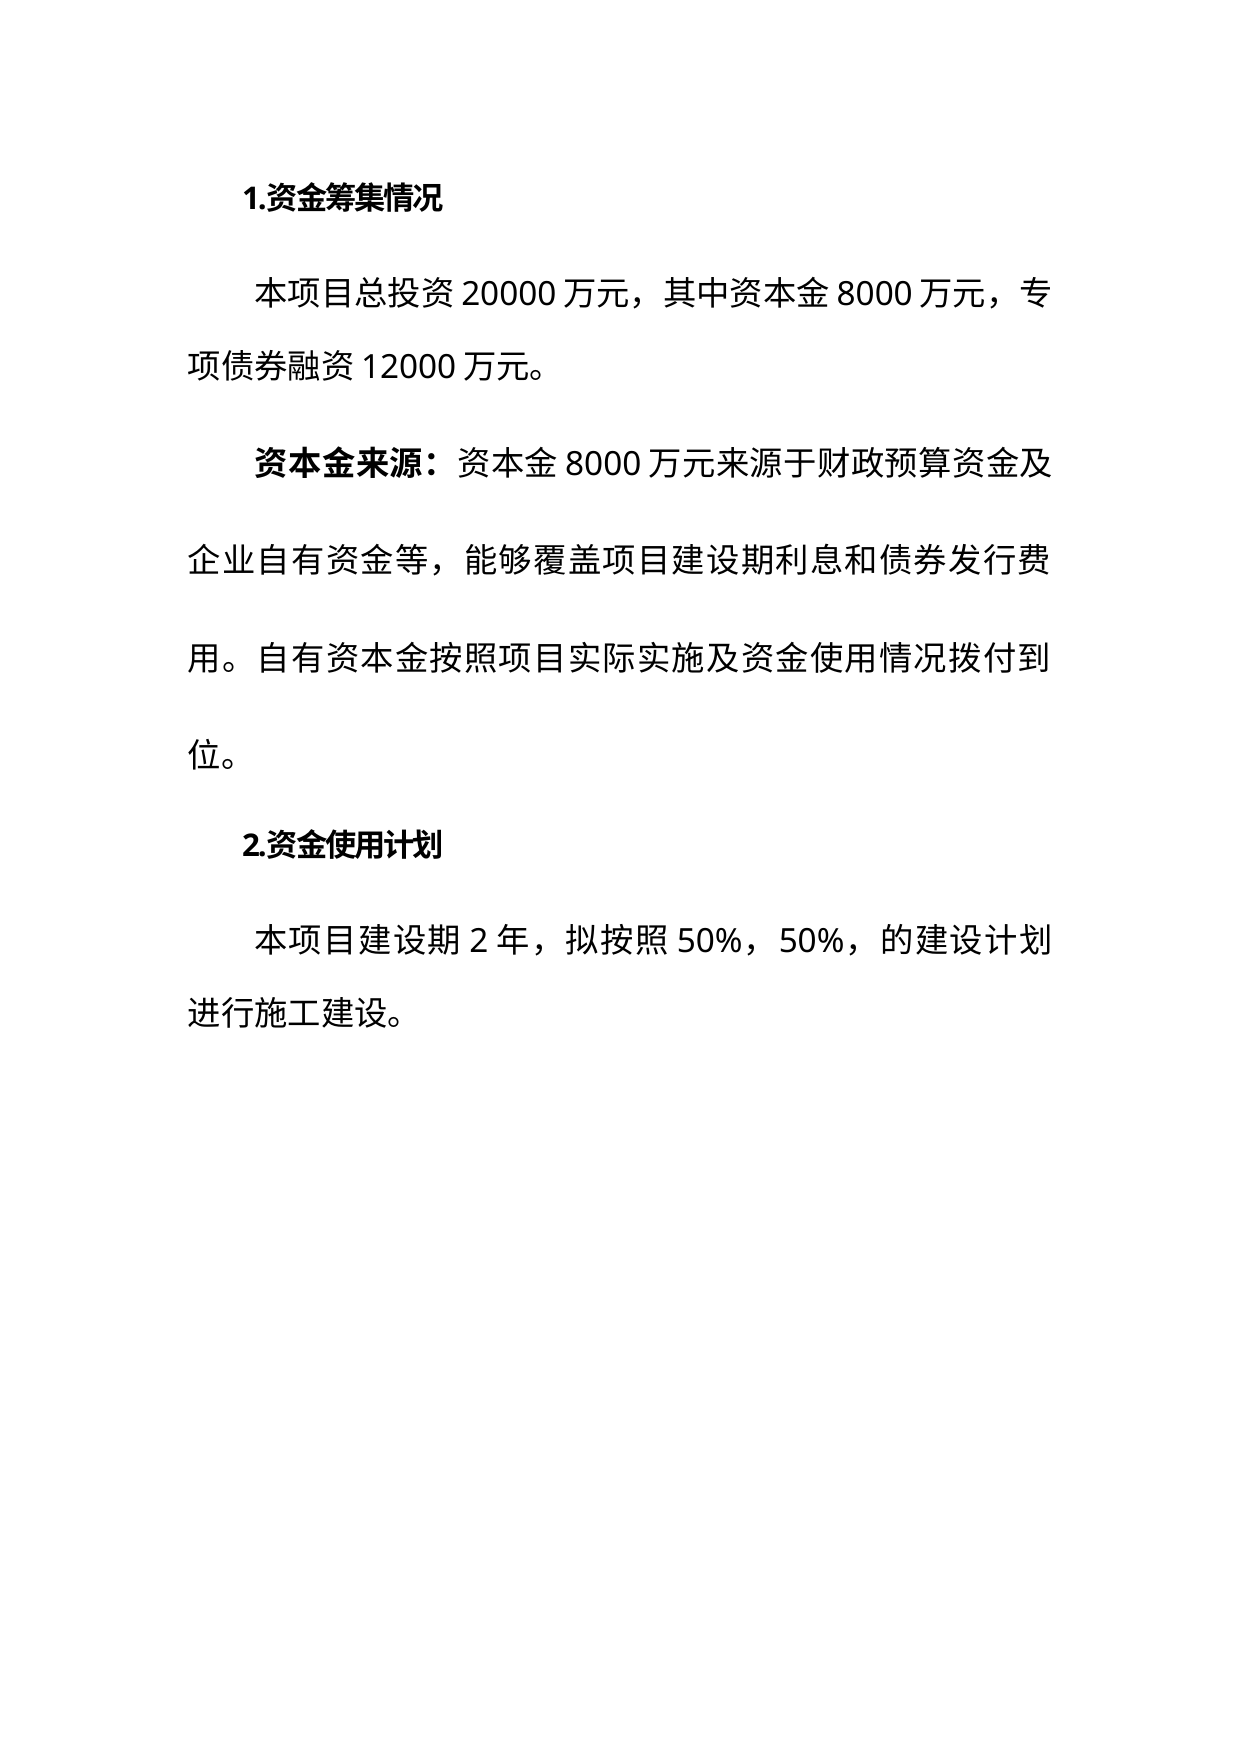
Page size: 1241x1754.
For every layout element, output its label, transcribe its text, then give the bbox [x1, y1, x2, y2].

text 本项目建设期2年，拟按照50%，50%，的建设计划进行施工建设。 [187, 914, 1053, 1035]
text 1.资金筹集情况 [187, 163, 1053, 228]
text 2.资金使用计划 [187, 810, 1053, 875]
text 本项目总投资20000万元，其中资本金8000万元，专项债券融资12000万元。 [187, 267, 1053, 388]
text 资本金来源：资本金8000万元来源于财政预算资金及企业自有资金等，能够覆盖项目建设期利息和债券发行费用。自有资本金按照项目实际实施及资金使用情况拨付到位。 [187, 428, 1053, 786]
